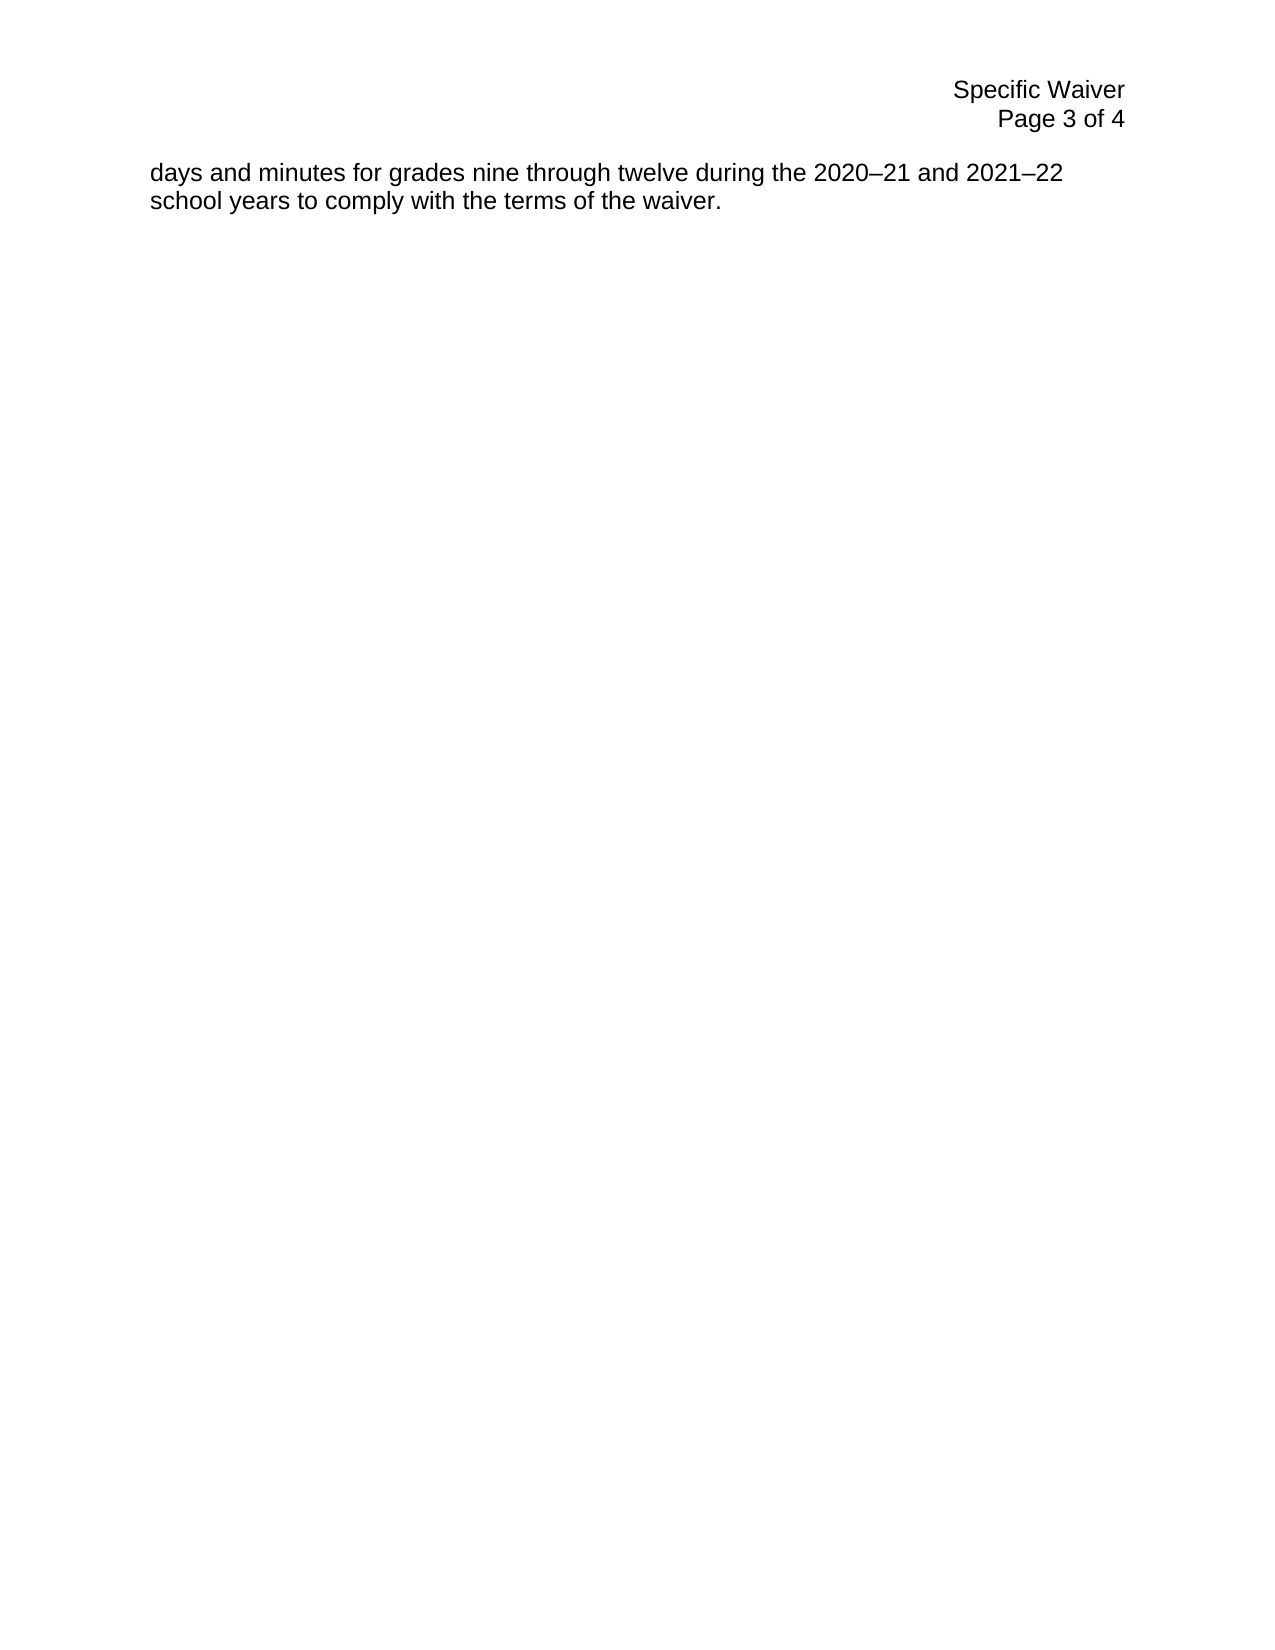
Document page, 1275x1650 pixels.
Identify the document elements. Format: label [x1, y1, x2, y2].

text [150, 157, 1125, 215]
